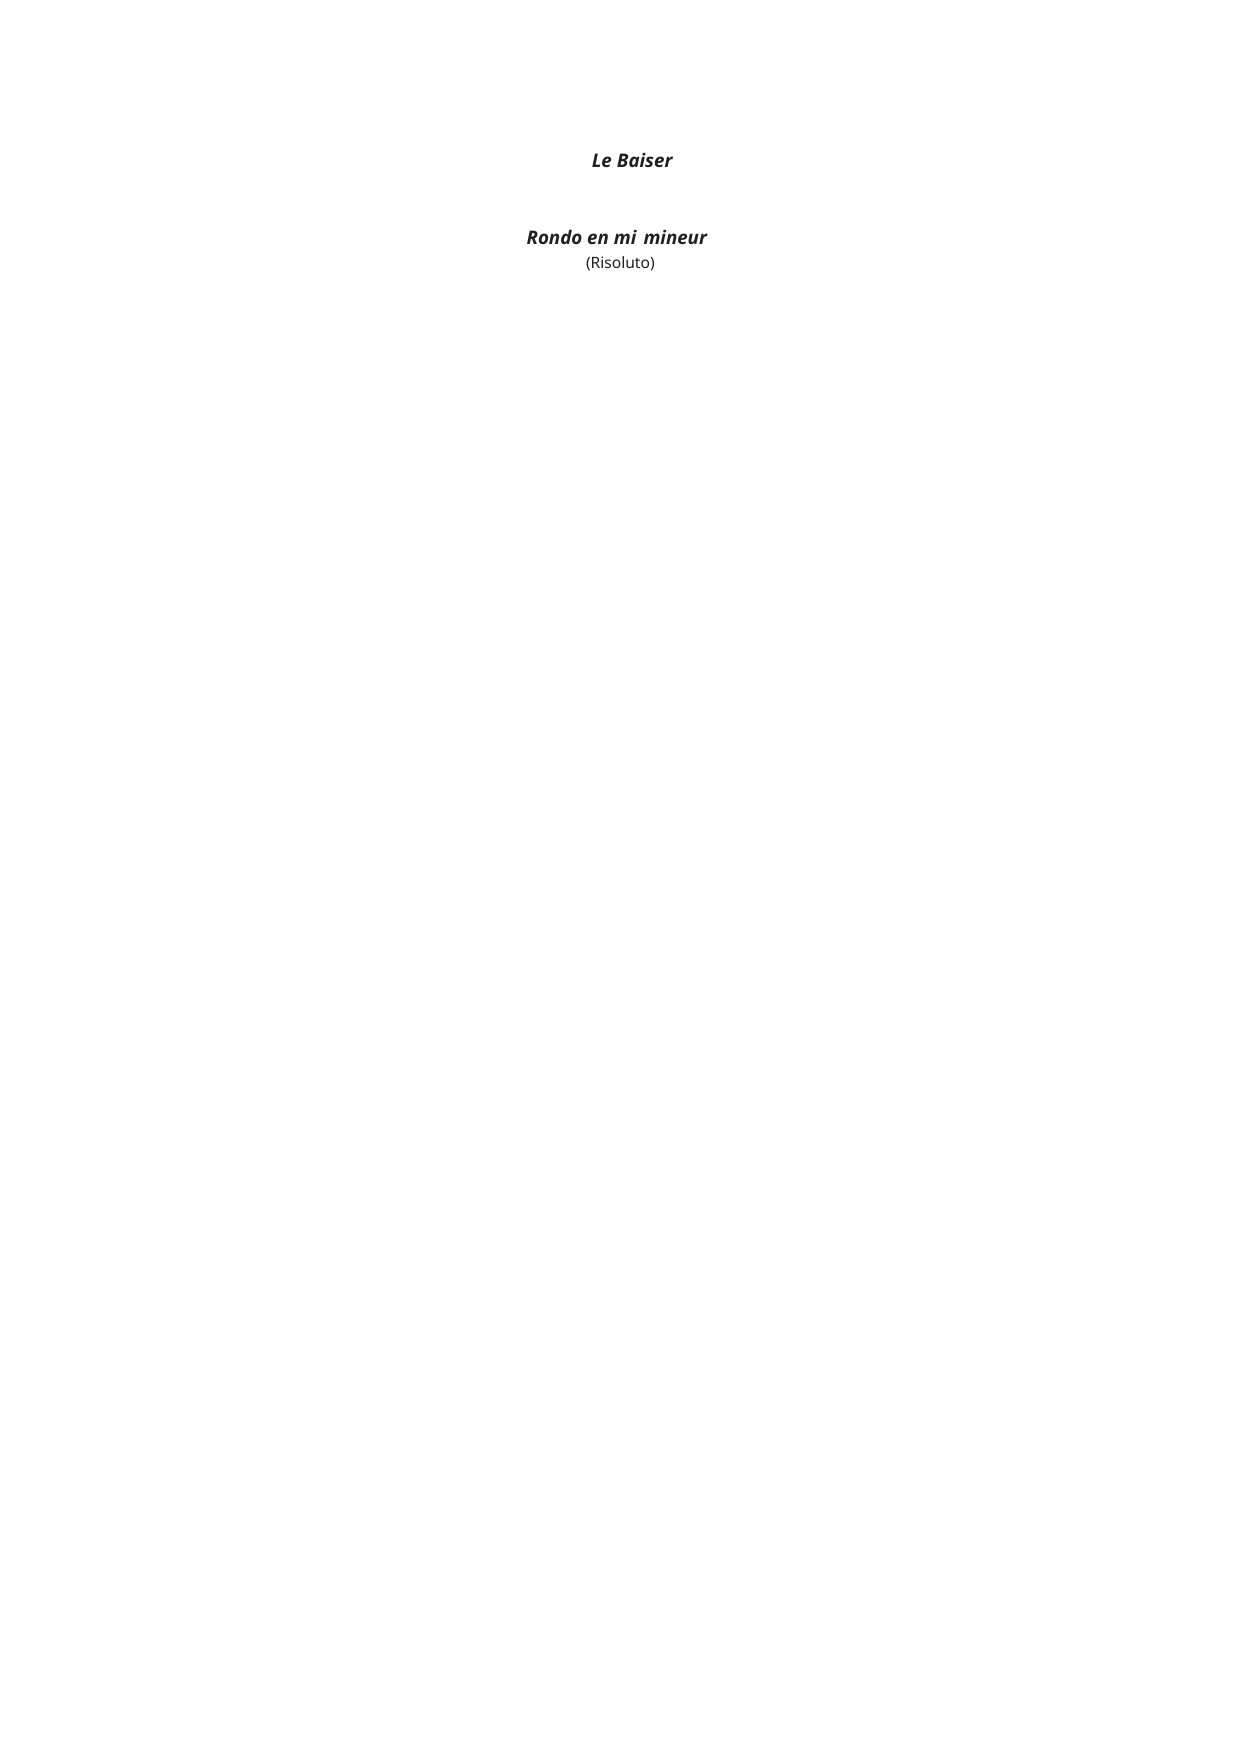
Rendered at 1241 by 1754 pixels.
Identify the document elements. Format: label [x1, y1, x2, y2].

text [148, 148, 1093, 273]
